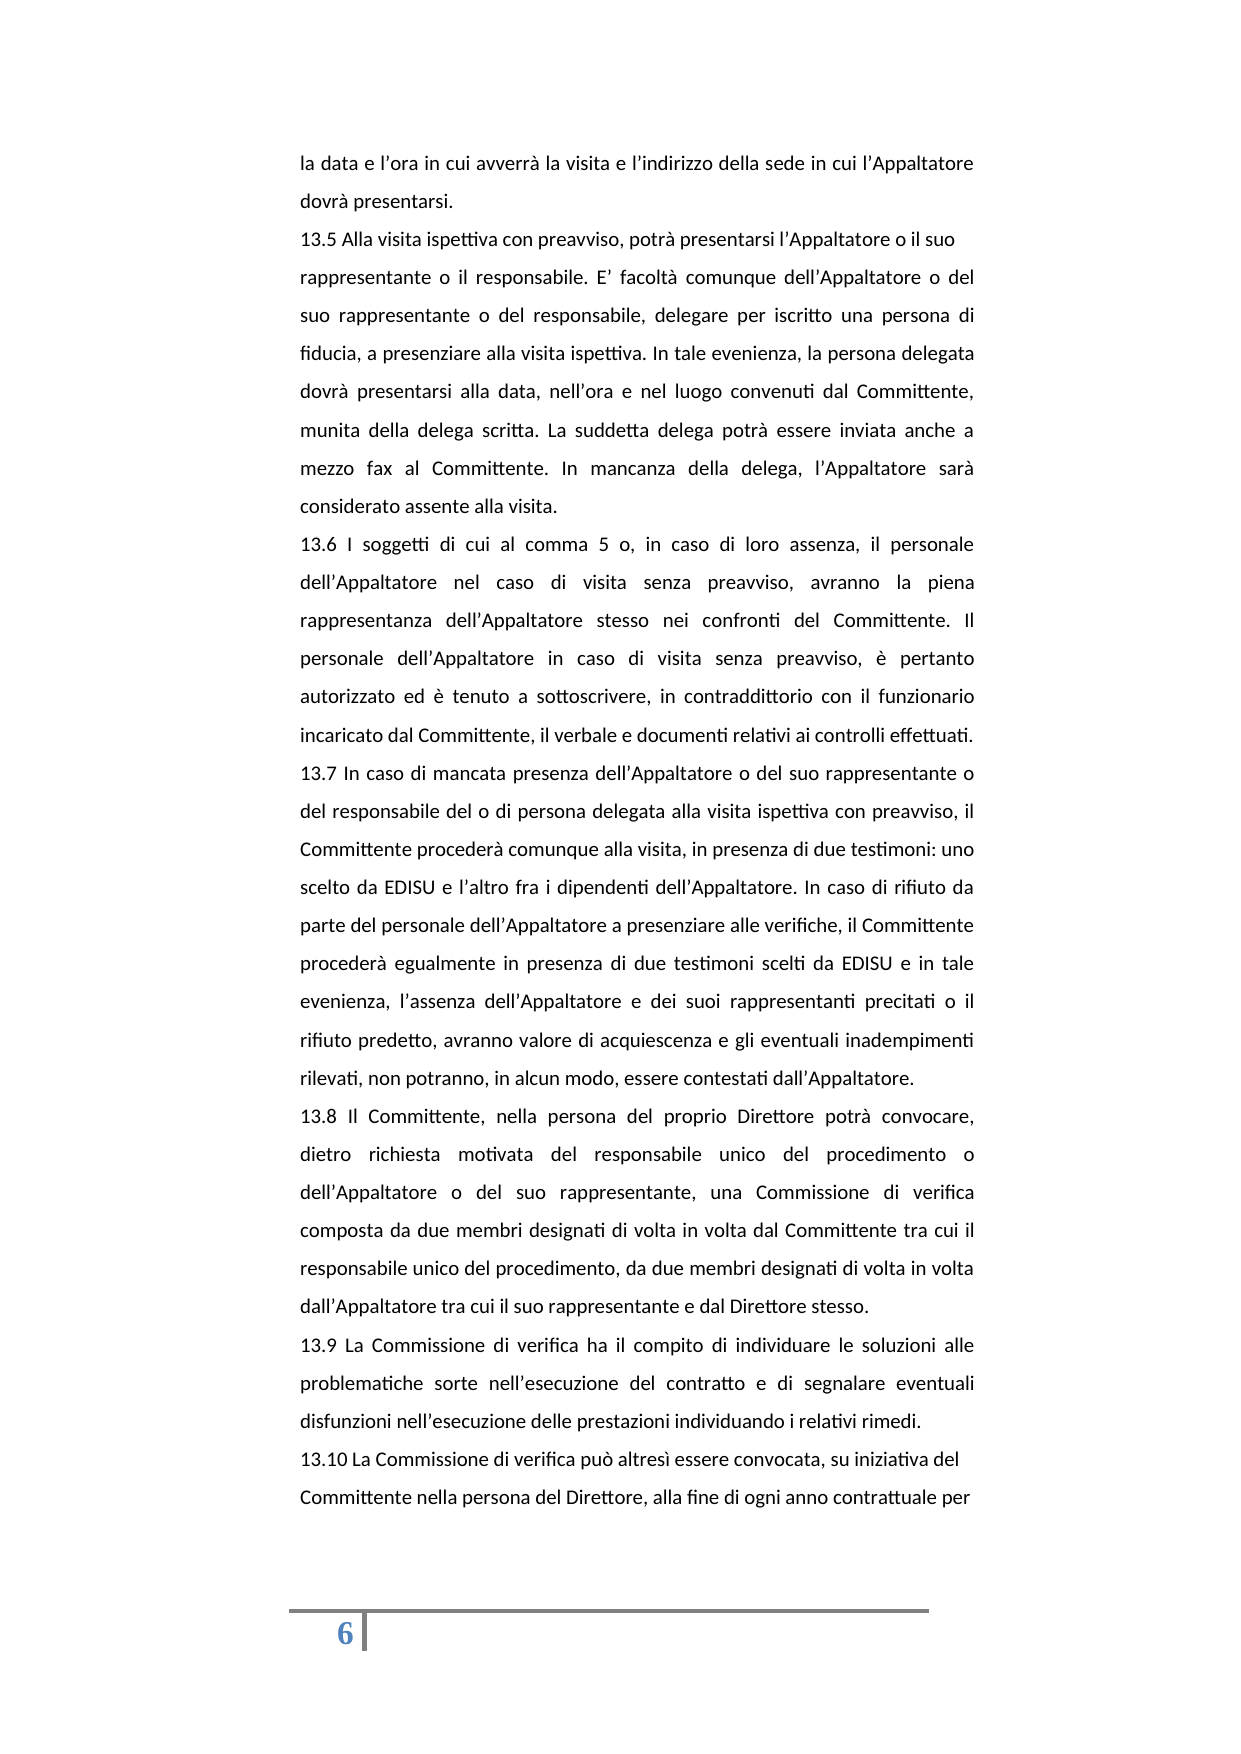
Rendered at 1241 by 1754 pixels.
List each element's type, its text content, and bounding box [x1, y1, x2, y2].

text 13.10 La Commissione di verifica può altresì essere convocata, su iniziativa del [300, 1446, 976, 1472]
text 13.9 La Commissione di verifica ha il compito di individuare le soluzioni alle problematiche sorte nell’esecuzione del contratto e di segnalare eventuali disfunzioni nell’esecuzione delle prestazioni individuando i relativi rimedi. [300, 1332, 976, 1433]
text 13.5 Alla visita ispettiva con preavviso, potrà presentarsi l’Appaltatore o il suo [300, 226, 976, 252]
text 13.7 In caso di mancata presenza dell’Appaltatore o del suo rappresentante o del responsabile del o di persona delegata alla visita ispettiva con preavviso, il Committente procederà comunque alla visita, in presenza di due testimoni: uno scelto da EDISU e l’altro fra i dipendenti dell’Appaltatore. In caso di rifiuto da parte del personale dell’Appaltatore a presenziare alle verifiche, il Committente procederà egualmente in presenza di due testimoni scelti da EDISU e in tale evenienza, l’assenza dell’Appaltatore e dei suoi rappresentanti precitati o il rifiuto predetto, avranno valore di acquiescenza e gli eventuali inadempimenti rilevati, non potranno, in alcun modo, essere contestati dall’Appaltatore. [300, 760, 976, 1090]
text 13.6 I soggetti di cui al comma 5 o, in caso di loro assenza, il personale dell’Appaltatore nel caso di visita senza preavviso, avranno la piena rappresentanza dell’Appaltatore stesso nei confronti del Committente. Il personale dell’Appaltatore in caso di visita senza preavviso, è pertanto autorizzato ed è tenuto a sottoscrivere, in contraddittorio con il funzionario incaricato dal Committente, il verbale e documenti relativi ai controlli effettuati. [300, 531, 976, 747]
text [300, 150, 976, 213]
text rappresentante o il responsabile. E’ facoltà comunque dell’Appaltatore o del suo rappresentante o del responsabile, delegare per iscritto una persona di fiducia, a presenziare alla visita ispettiva. In tale evenienza, la persona delegata dovrà presentarsi alla data, nell’ora e nel luogo convenuti dal Committente, munita della delega scritta. La suddetta delega potrà essere inviata anche a mezzo fax al Committente. In mancanza della delega, l’Appaltatore sarà considerato assente alla visita. [300, 264, 976, 518]
text 13.8 Il Committente, nella persona del proprio Direttore potrà convocare, dietro richiesta motivata del responsabile unico del procedimento o dell’Appaltatore o del suo rappresentante, una Commissione di verifica composta da due membri designati di volta in volta dal Committente tra cui il responsabile unico del procedimento, da due membri designati di volta in volta dall’Appaltatore tra cui il suo rappresentante e dal Direttore stesso. [300, 1103, 976, 1319]
text Committente nella persona del Direttore, alla fine di ogni anno contrattuale per [300, 1484, 976, 1510]
